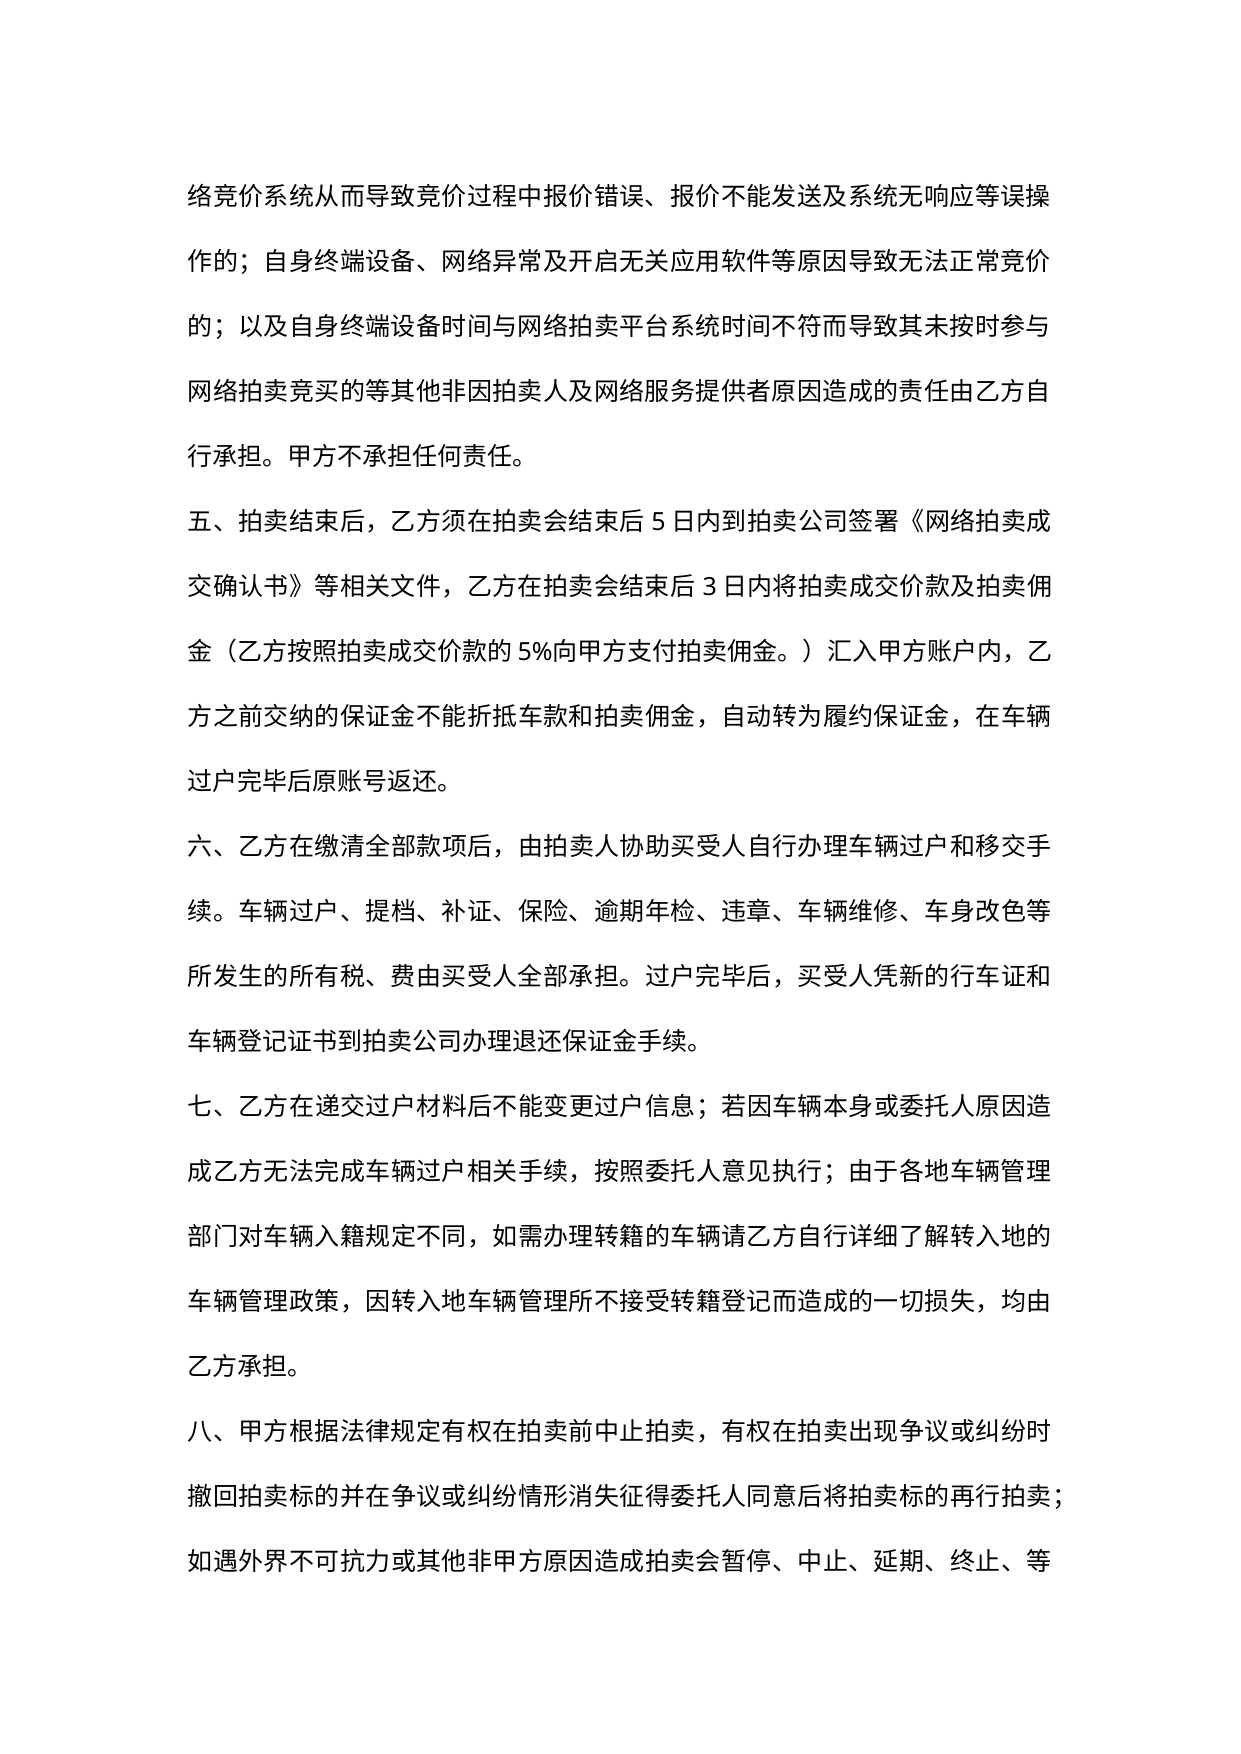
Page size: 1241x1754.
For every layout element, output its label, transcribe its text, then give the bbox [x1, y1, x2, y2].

text 五、拍卖结束后，乙方须在拍卖会结束后5日内到拍卖公司签署《网络拍卖成交确认书》等相关文件，乙方在拍卖会结束后3日内将拍卖成交价款及拍卖佣金（乙方按照拍卖成交价款的5%向甲方支付拍卖佣金。）汇入甲方账户内，乙方之前交纳的保证金不能折抵车款和拍卖佣金，自动转为履约保证金，在车辆过户完毕后原账号返还。 [187, 487, 1053, 812]
text 六、乙方在缴清全部款项后，由拍卖人协助买受人自行办理车辆过户和移交手续。车辆过户、提档、补证、保险、逾期年检、违章、车辆维修、车身改色等所发生的所有税、费由买受人全部承担。过户完毕后，买受人凭新的行车证和车辆登记证书到拍卖公司办理退还保证金手续。 [187, 812, 1053, 1072]
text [187, 162, 1053, 487]
text 七、乙方在递交过户材料后不能变更过户信息；若因车辆本身或委托人原因造成乙方无法完成车辆过户相关手续，按照委托人意见执行；由于各地车辆管理部门对车辆入籍规定不同，如需办理转籍的车辆请乙方自行详细了解转入地的车辆管理政策，因转入地车辆管理所不接受转籍登记而造成的一切损失，均由乙方承担。 [187, 1072, 1053, 1397]
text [187, 1397, 1053, 1592]
